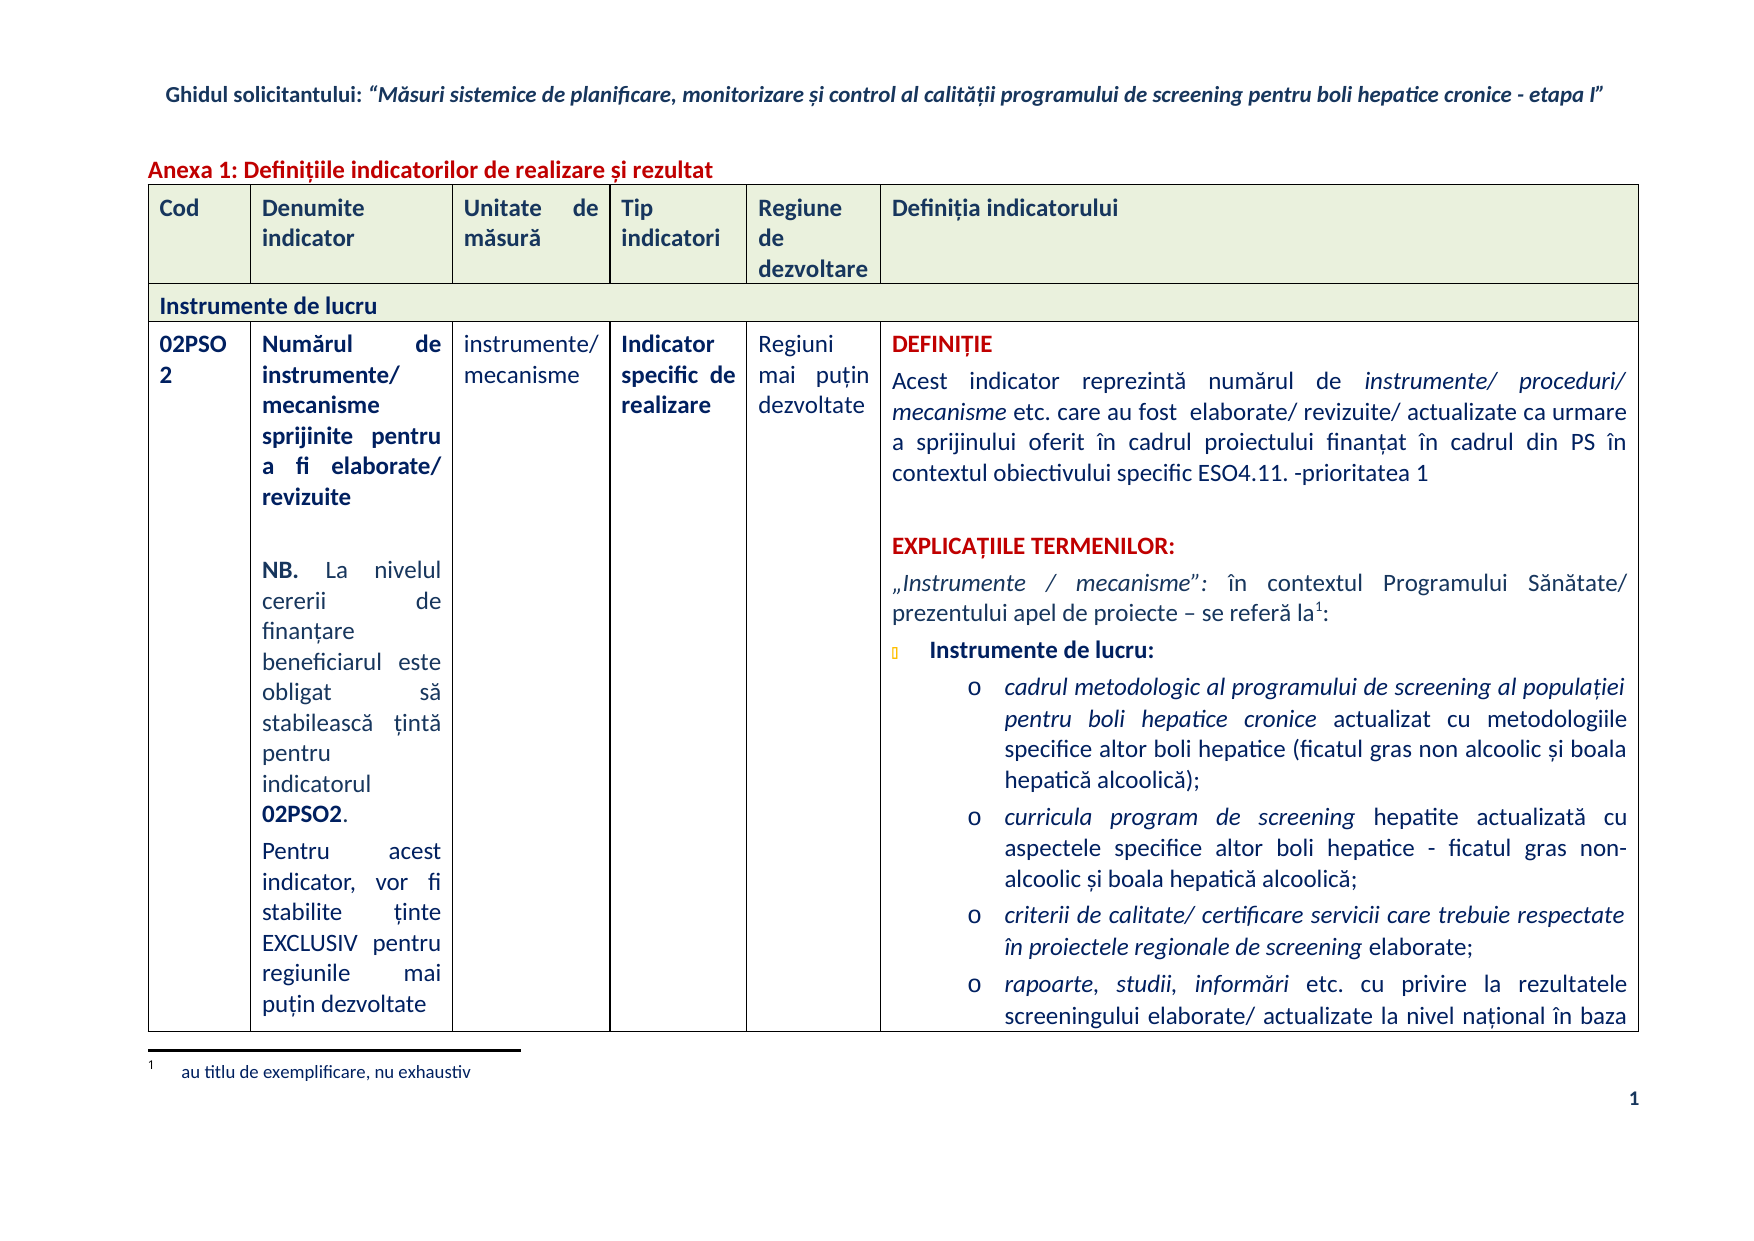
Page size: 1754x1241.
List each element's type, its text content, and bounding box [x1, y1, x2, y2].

table_header Regiune de dezvoltare [747, 185, 880, 283]
table_header Denumite indicator [251, 185, 452, 283]
table_header Unitate de măsură [453, 185, 609, 283]
table_cell instrumente/ mecanisme [453, 322, 609, 1031]
table_cell 02PSO2 [149, 322, 250, 1031]
table_cell Regiuni mai puțin dezvoltate [747, 322, 880, 1031]
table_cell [251, 322, 452, 1031]
table_cell Instrumente de lucru [149, 284, 1638, 321]
table_header Cod [149, 185, 250, 283]
table_header Definiția indicatorului [881, 185, 1638, 283]
text Anexa 1: Definițiile indicatorilor de realizare și rezultat [148, 154, 1639, 184]
table_header Tip indicatori [611, 185, 746, 283]
table_cell Indicator specific de realizare [611, 322, 746, 1031]
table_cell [881, 322, 1638, 1031]
